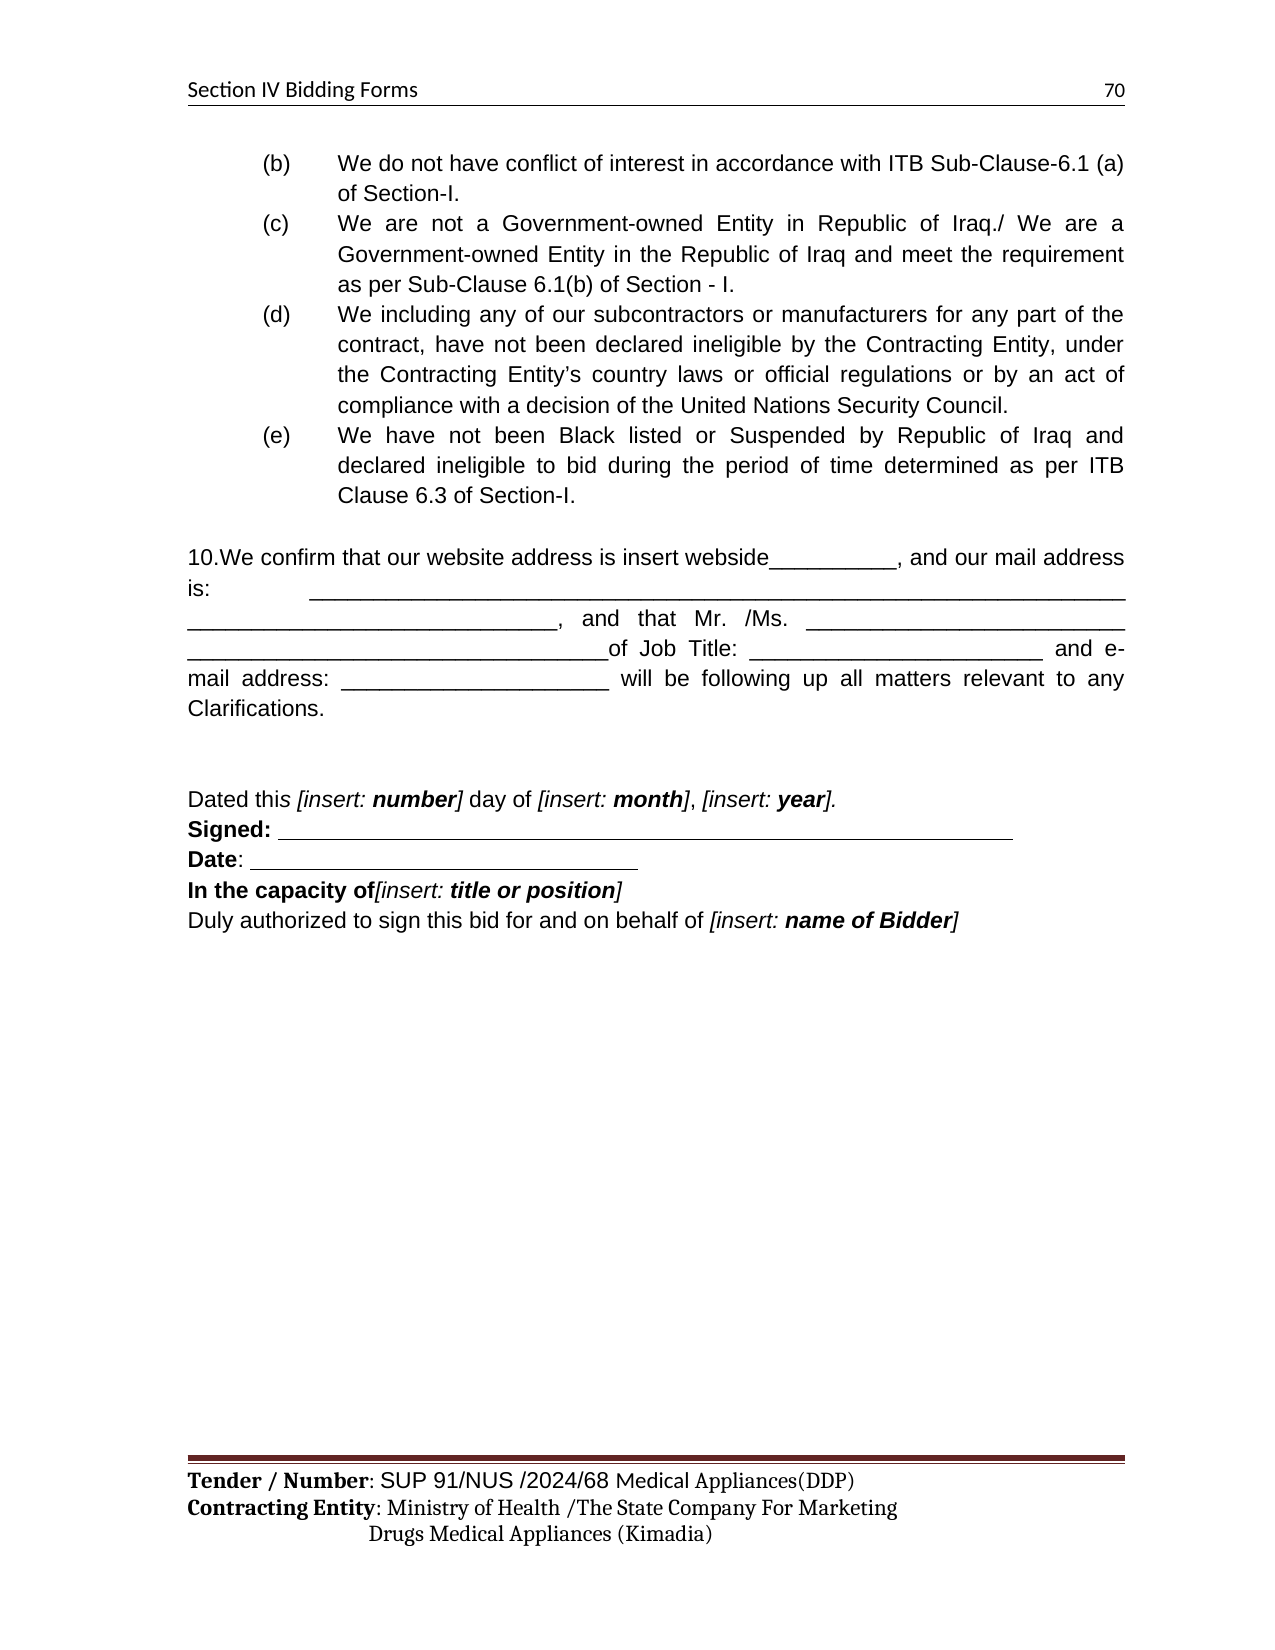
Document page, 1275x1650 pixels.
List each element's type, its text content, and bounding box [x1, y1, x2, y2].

text (c) We are not a Government-owned Entity in Republic of Iraq./ We are a Government-owned Entity in the Republic of Iraq and meet the requirement as per Sub-Clause 6.1(b) of Section - I. [262, 210, 1125, 297]
text Duly authorized to sign this bid for and on behalf of [insert: name of Bidder] [187, 907, 1125, 933]
text In the capacity of[insert: title or position] [187, 877, 1125, 903]
text 10.We confirm that our website address is insert webside__________, and our mail address is: ________________________________________________________________ _____________________________, and that Mr. /Ms. _________________________ _________________________________of Job Title: _______________________ and e-mail address: _____________________ will be following up all matters relevant to any Clarifications. [187, 544, 1125, 722]
text Date: [187, 846, 1125, 873]
text Dated this [insert: number] day of [insert: month], [insert: year]. [187, 786, 1125, 812]
text Signed: [187, 816, 1125, 843]
text (e) We have not been Black listed or Suspended by Republic of Iraq and declared ineligible to bid during the period of time determined as per ITB Clause 6.3 of Section-I. [262, 422, 1125, 509]
text (b) We do not have conflict of interest in accordance with ITB Sub-Clause-6.1 (a) of Section-I. [262, 150, 1125, 207]
text (d) We including any of our subcontractors or manufacturers for any part of the contract, have not been declared ineligible by the Contracting Entity, under the Contracting Entity’s country laws or official regulations or by an act of compliance with a decision of the United Nations Security Council. [262, 301, 1125, 418]
